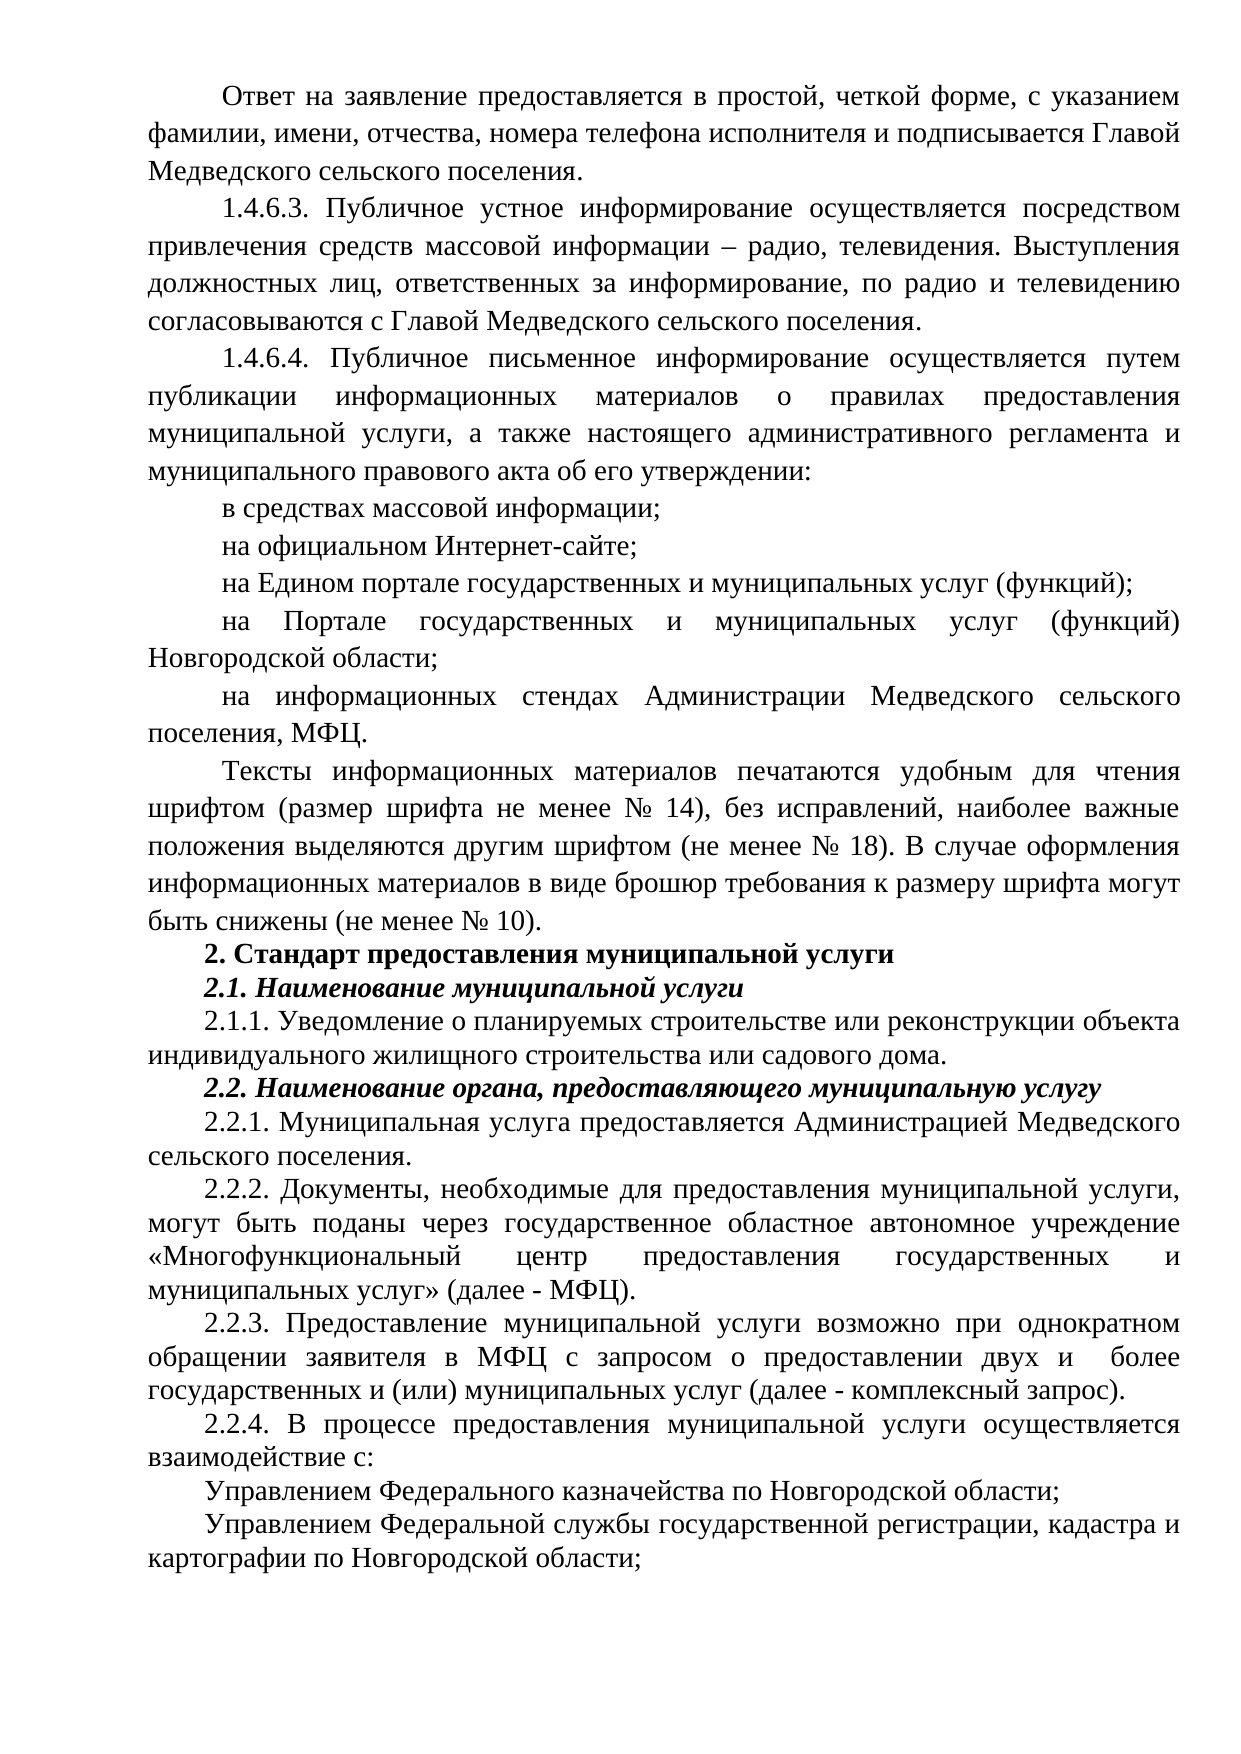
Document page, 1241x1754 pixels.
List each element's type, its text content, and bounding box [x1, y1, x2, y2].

text на информационных стендах Администрации Медведского сельского поселения, МФЦ. [148, 674, 1181, 749]
text на Портале государственных и муниципальных услуг (функций) Новгородской области; [148, 599, 1181, 674]
text Управлением Федерального казначейства по Новгородской области; [148, 1473, 1181, 1507]
text 1.4.6.4. Публичное письменное информирование осуществляется путем публикации информационных материалов о правилах предоставления муниципальной услуги, а также настоящего административного регламента и муниципального правового акта об его утверждении: [148, 336, 1181, 486]
text Тексты информационных материалов печатаются удобным для чтения шрифтом (размер шрифта не менее № 14), без исправлений, наиболее важные положения выделяются другим шрифтом (не менее № 18). В случае оформления информационных материалов в виде брошюр требования к размеру шрифта могут быть снижены (не менее № 10). [148, 749, 1181, 936]
text Управлением Федеральной службы государственной регистрации, кадастра и картографии по Новгородской области; [148, 1507, 1181, 1574]
text на Едином портале государственных и муниципальных услуг (функций); [148, 561, 1181, 599]
text 2. Стандарт предоставления муниципальной услуги [148, 936, 1181, 970]
text 2.2. Наименование органа, предоставляющего муниципальную услугу [148, 1071, 1181, 1104]
text 2.2.4. В процессе предоставления муниципальной услуги осуществляется взаимодействие с: [148, 1406, 1181, 1473]
text 2.1.1. Уведомление о планируемых строительстве или реконструкции объекта индивидуального жилищного строительства или садового дома. [148, 1003, 1181, 1071]
text 2.2.2. Документы, необходимые для предоставления муниципальной услуги, могут быть поданы через государственное областное автономное учреждение «Многофункциональный центр предоставления государственных и муниципальных услуг» (далее - МФЦ). [148, 1171, 1181, 1305]
text 2.2.3. Предоставление муниципальной услуги возможно при однократном обращении заявителя в МФЦ с запросом о предоставлении двух и более государственных и (или) муниципальных услуг (далее - комплексный запрос). [148, 1305, 1181, 1406]
text 1.4.6.3. Публичное устное информирование осуществляется посредством привлечения средств массовой информации – радио, телевидения. Выступления должностных лиц, ответственных за информирование, по радио и телевидению согласовываются с Главой Медведского сельского поселения. [148, 186, 1181, 336]
text на официальном Интернет-сайте; [148, 524, 1181, 561]
text 2.1. Наименование муниципальной услуги [148, 970, 1181, 1003]
text в средствах массовой информации; [148, 486, 1181, 524]
text Ответ на заявление предоставляется в простой, четкой форме, с указанием фамилии, имени, отчества, номера телефона исполнителя и подписывается Главой Медведского сельского поселения. [148, 74, 1181, 186]
text 2.2.1. Муниципальная услуга предоставляется Администрацией Медведского сельского поселения. [148, 1104, 1181, 1171]
